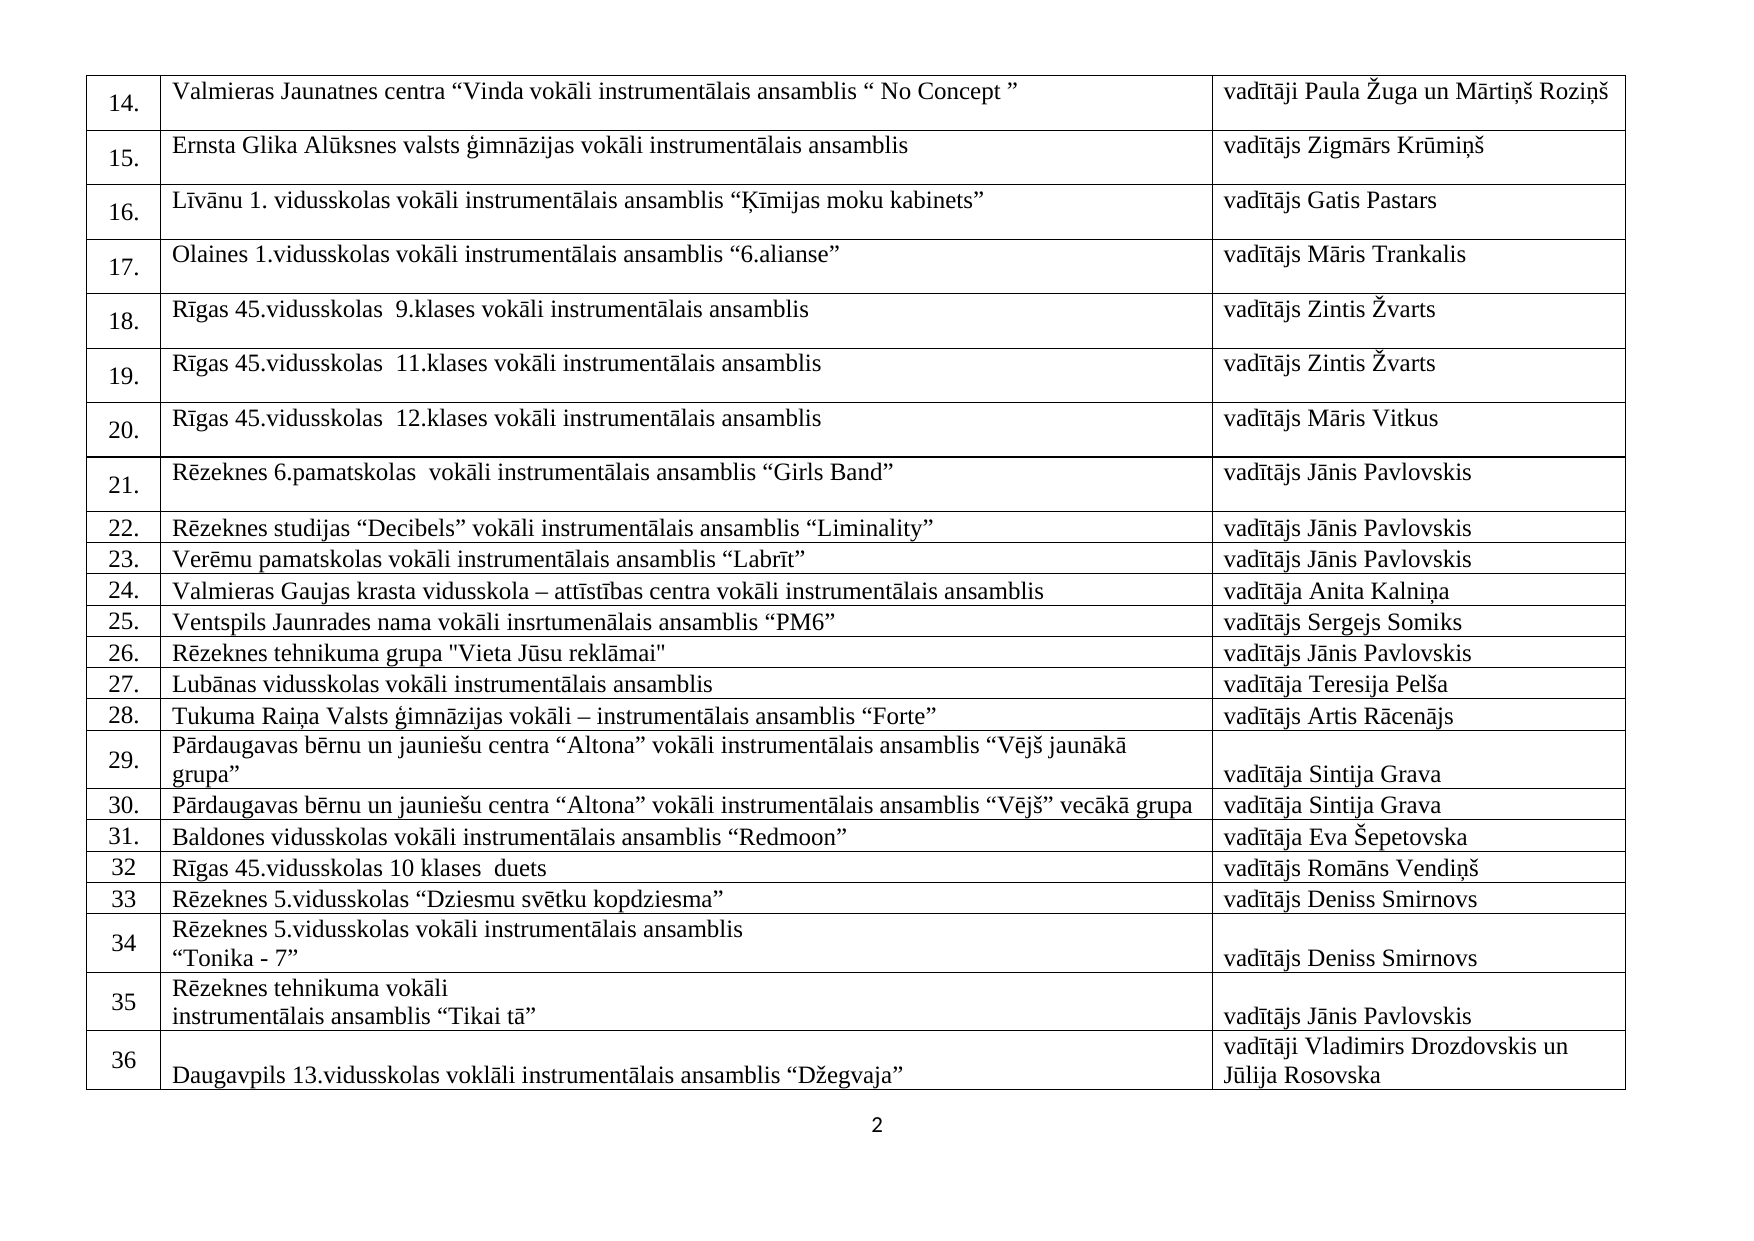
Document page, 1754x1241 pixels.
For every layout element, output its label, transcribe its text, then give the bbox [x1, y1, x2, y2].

table_cell 15. [87, 131, 160, 184]
table_cell Daugavpils 13.vidusskolas voklāli instrumentālais ansamblis “Džegvaja” [161, 1031, 1212, 1089]
table_cell 29. [87, 731, 160, 788]
table_cell 16. [87, 185, 160, 238]
table_cell Pārdaugavas bērnu un jauniešu centra “Altona” vokāli instrumentālais ansamblis “Vējš jaunākā grupa” [161, 731, 1212, 788]
table_cell vadītājs Sergejs Somiks [1213, 606, 1625, 636]
table_cell vadītāji Paula Žuga un Mārtiņš Roziņš [1213, 76, 1625, 129]
table_cell 23. [87, 543, 160, 573]
table_cell vadītājs Jānis Pavlovskis [1213, 512, 1625, 542]
table_cell vadītājs Māris Vitkus [1213, 403, 1625, 456]
table_cell 18. [87, 294, 160, 347]
table_cell 26. [87, 637, 160, 667]
table_cell vadītājs Zigmārs Krūmiņš [1213, 131, 1625, 184]
table_cell vadītāja Sintija Grava [1213, 789, 1625, 819]
table_cell 32 [87, 852, 160, 882]
table_cell Rēzeknes 5.vidusskolas “Dziesmu svētku kopdziesma” [161, 883, 1212, 913]
table_cell 36 [87, 1031, 160, 1089]
table_cell Rēzeknes 6.pamatskolas vokāli instrumentālais ansamblis “Girls Band” [161, 458, 1212, 511]
table_cell Līvānu 1. vidusskolas vokāli instrumentālais ansamblis “Ķīmijas moku kabinets” [161, 185, 1212, 238]
table_cell 34 [87, 914, 160, 972]
table_cell vadītāji Vladimirs Drozdovskis un Jūlija Rosovska [1213, 1031, 1625, 1089]
table_cell Baldones vidusskolas vokāli instrumentālais ansamblis “Redmoon” [161, 820, 1212, 851]
table_cell 14. [87, 76, 160, 129]
table_cell Ventspils Jaunrades nama vokāli insrtumenālais ansamblis “PM6” [161, 606, 1212, 636]
table_cell vadītāja Teresija Pelša [1213, 668, 1625, 698]
table_cell Olaines 1.vidusskolas vokāli instrumentālais ansamblis “6.alianse” [161, 240, 1212, 293]
table_cell Tukuma Raiņa Valsts ģimnāzijas vokāli – instrumentālais ansamblis “Forte” [161, 699, 1212, 729]
table_cell vadītājs Artis Rācenājs [1213, 699, 1625, 729]
table_cell vadītāja Eva Šepetovska [1213, 820, 1625, 851]
table_cell Rīgas 45.vidusskolas 10 klases duets [161, 852, 1212, 882]
table_cell Ernsta Glika Alūksnes valsts ģimnāzijas vokāli instrumentālais ansamblis [161, 131, 1212, 184]
table_cell Rīgas 45.vidusskolas 12.klases vokāli instrumentālais ansamblis [161, 403, 1212, 456]
table_cell vadītājs Jānis Pavlovskis [1213, 543, 1625, 573]
table_cell vadītājs Zintis Žvarts [1213, 294, 1625, 347]
table_cell 22. [87, 512, 160, 542]
table_cell vadītājs Jānis Pavlovskis [1213, 637, 1625, 667]
table_cell Verēmu pamatskolas vokāli instrumentālais ansamblis “Labrīt” [161, 543, 1212, 573]
table_cell vadītājs Māris Trankalis [1213, 240, 1625, 293]
table_cell Rēzeknes 5.vidusskolas vokāli instrumentālais ansamblis “Tonika - 7” [161, 914, 1212, 972]
table_cell 19. [87, 349, 160, 402]
table_cell 24. [87, 574, 160, 604]
table_cell 35 [87, 973, 160, 1030]
table_cell Rīgas 45.vidusskolas 11.klases vokāli instrumentālais ansamblis [161, 349, 1212, 402]
table_cell vadītājs Jānis Pavlovskis [1213, 458, 1625, 511]
table_cell Lubānas vidusskolas vokāli instrumentālais ansamblis [161, 668, 1212, 698]
table_cell vadītājs Jānis Pavlovskis [1213, 973, 1625, 1030]
table_cell vadītājs Zintis Žvarts [1213, 349, 1625, 402]
table_cell vadītāja Anita Kalniņa [1213, 574, 1625, 604]
table_cell 30. [87, 789, 160, 819]
table_cell vadītājs Deniss Smirnovs [1213, 883, 1625, 913]
table_cell 20. [87, 403, 160, 456]
table_cell Rēzeknes tehnikuma vokāli instrumentālais ansamblis “Tikai tā” [161, 973, 1212, 1030]
table_cell vadītājs Romāns Vendiņš [1213, 852, 1625, 882]
table_cell vadītāja Sintija Grava [1213, 731, 1625, 788]
table_cell Valmieras Jaunatnes centra “Vinda vokāli instrumentālais ansamblis “ No Concept ” [161, 76, 1212, 129]
table_cell 17. [87, 240, 160, 293]
table_cell 27. [87, 668, 160, 698]
table_cell 21. [87, 458, 160, 511]
table_cell Valmieras Gaujas krasta vidusskola – attīstības centra vokāli instrumentālais ansamblis [161, 574, 1212, 604]
table_cell 33 [87, 883, 160, 913]
table_cell Rīgas 45.vidusskolas 9.klases vokāli instrumentālais ansamblis [161, 294, 1212, 347]
table_cell Rēzeknes tehnikuma grupa ''Vieta Jūsu reklāmai'' [161, 637, 1212, 667]
table_cell Rēzeknes studijas “Decibels” vokāli instrumentālais ansamblis “Liminality” [161, 512, 1212, 542]
table_cell 25. [87, 606, 160, 636]
table_cell 31. [87, 820, 160, 851]
table_cell 28. [87, 699, 160, 729]
table_cell vadītājs Gatis Pastars [1213, 185, 1625, 238]
table_cell Pārdaugavas bērnu un jauniešu centra “Altona” vokāli instrumentālais ansamblis “Vējš” vecākā grupa [161, 789, 1212, 819]
table_cell vadītājs Deniss Smirnovs [1213, 914, 1625, 972]
